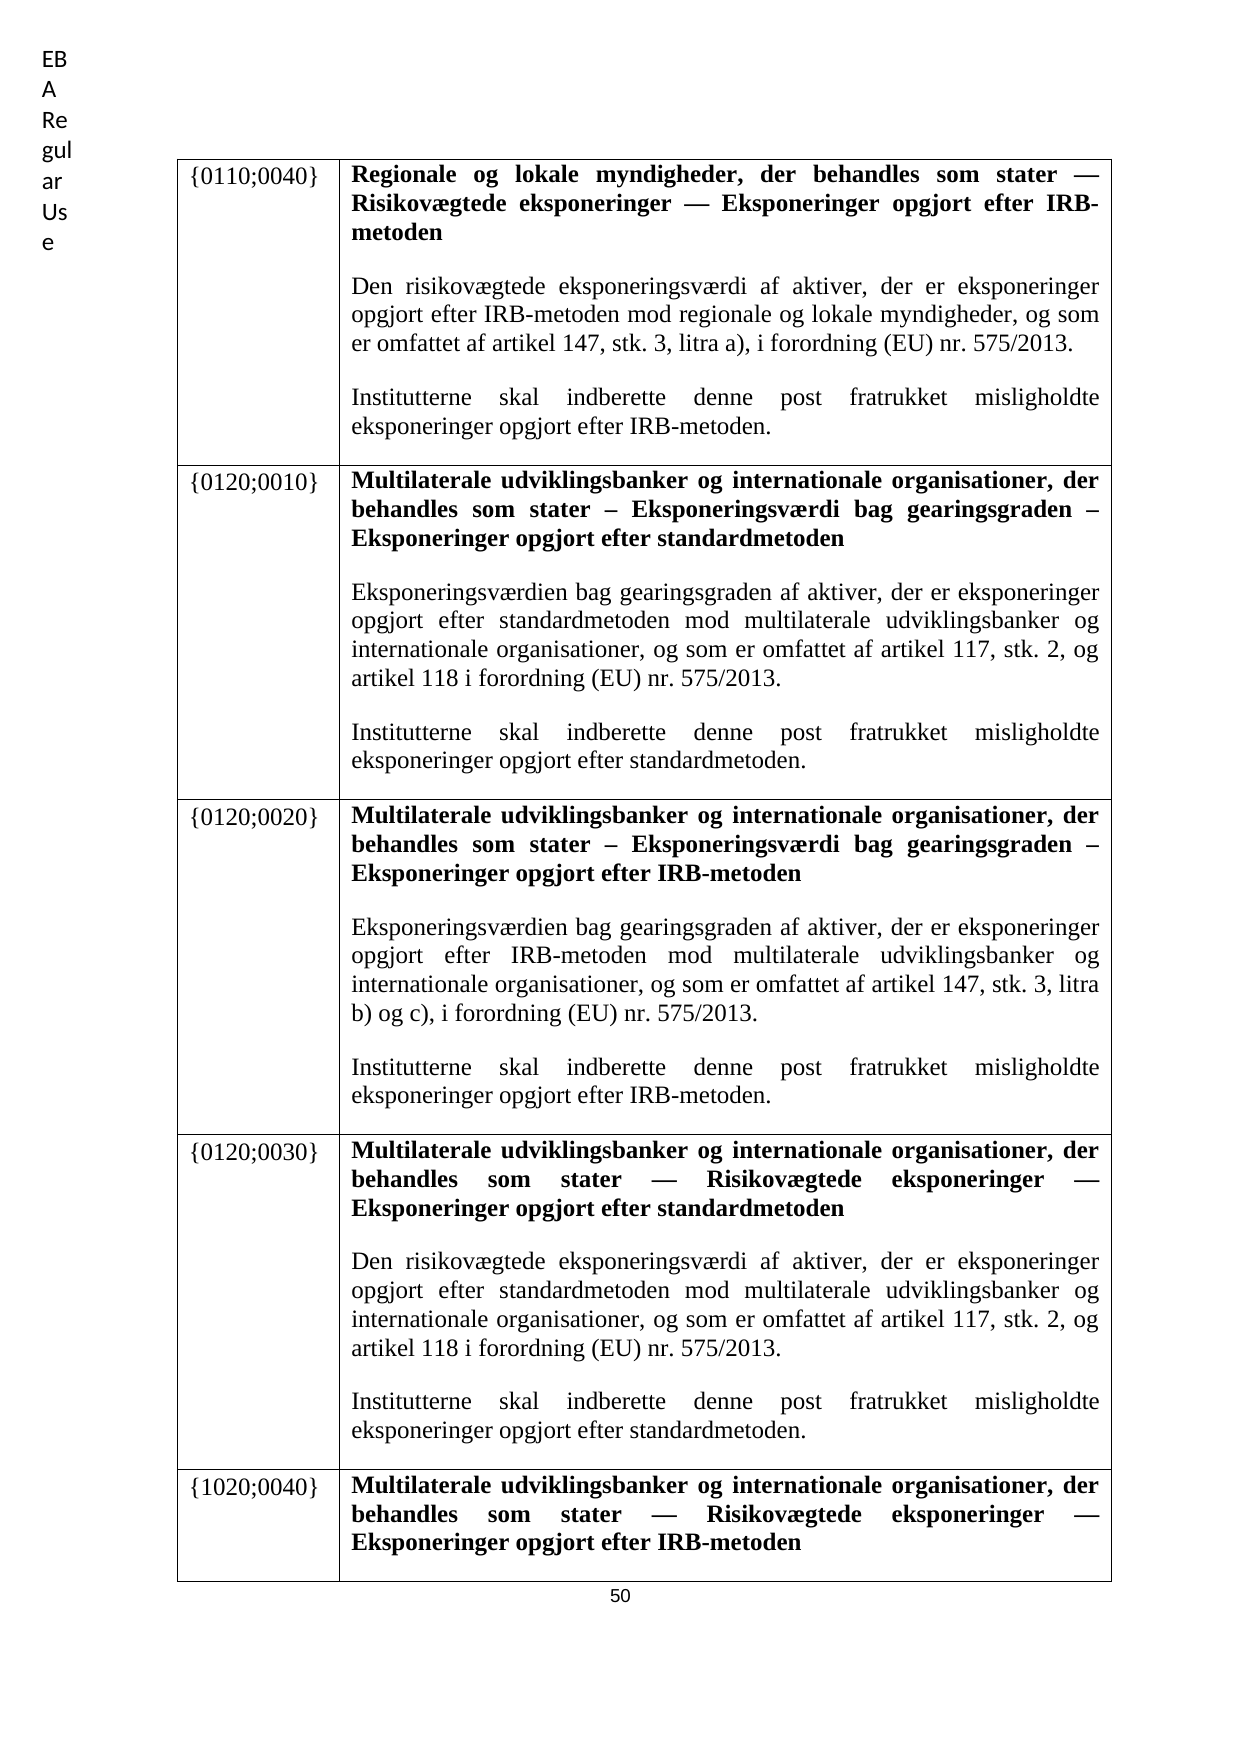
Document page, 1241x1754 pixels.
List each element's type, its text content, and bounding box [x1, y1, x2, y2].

table_cell {0120;0010} [178, 466, 339, 799]
table_cell Multilaterale udviklingsbanker og internationale organisationer, der behandles som stater — Risikovægtede eksponeringer — Eksponeringer opgjort efter standardmetoden Den risikovægtede eksponeringsværdi af aktiver, der er eksponeringer opgjort efter standardmetoden mod multilaterale udviklingsbanker og internationale organisationer, og som er omfattet af artikel 117, stk. 2, og artikel 118 i forordning (EU) nr. 575/2013. Institutterne skal indberette denne post fratrukket misligholdte eksponeringer opgjort efter standardmetoden. [340, 1135, 1111, 1469]
table_cell {1020;0040} [178, 1470, 339, 1581]
table_cell Multilaterale udviklingsbanker og internationale organisationer, der behandles som stater – Eksponeringsværdi bag gearingsgraden – Eksponeringer opgjort efter standardmetoden Eksponeringsværdien bag gearingsgraden af aktiver, der er eksponeringer opgjort efter standardmetoden mod multilaterale udviklingsbanker og internationale organisationer, og som er omfattet af artikel 117, stk. 2, og artikel 118 i forordning (EU) nr. 575/2013. Institutterne skal indberette denne post fratrukket misligholdte eksponeringer opgjort efter standardmetoden. [340, 466, 1111, 799]
table_cell Regionale og lokale myndigheder, der behandles som stater — Risikovægtede eksponeringer — Eksponeringer opgjort efter IRB-metoden Den risikovægtede eksponeringsværdi af aktiver, der er eksponeringer opgjort efter IRB-metoden mod regionale og lokale myndigheder, og som er omfattet af artikel 147, stk. 3, litra a), i forordning (EU) nr. 575/2013. Institutterne skal indberette denne post fratrukket misligholdte eksponeringer opgjort efter IRB-metoden. [340, 160, 1111, 464]
table_cell {0120;0020} [178, 800, 339, 1134]
table_cell {0110;0040} [178, 160, 339, 464]
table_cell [340, 1470, 1111, 1581]
table_cell Multilaterale udviklingsbanker og internationale organisationer, der behandles som stater – Eksponeringsværdi bag gearingsgraden – Eksponeringer opgjort efter IRB-metoden Eksponeringsværdien bag gearingsgraden af aktiver, der er eksponeringer opgjort efter IRB-metoden mod multilaterale udviklingsbanker og internationale organisationer, og som er omfattet af artikel 147, stk. 3, litra b) og c), i forordning (EU) nr. 575/2013. Institutterne skal indberette denne post fratrukket misligholdte eksponeringer opgjort efter IRB-metoden. [340, 800, 1111, 1134]
table_cell {0120;0030} [178, 1135, 339, 1469]
